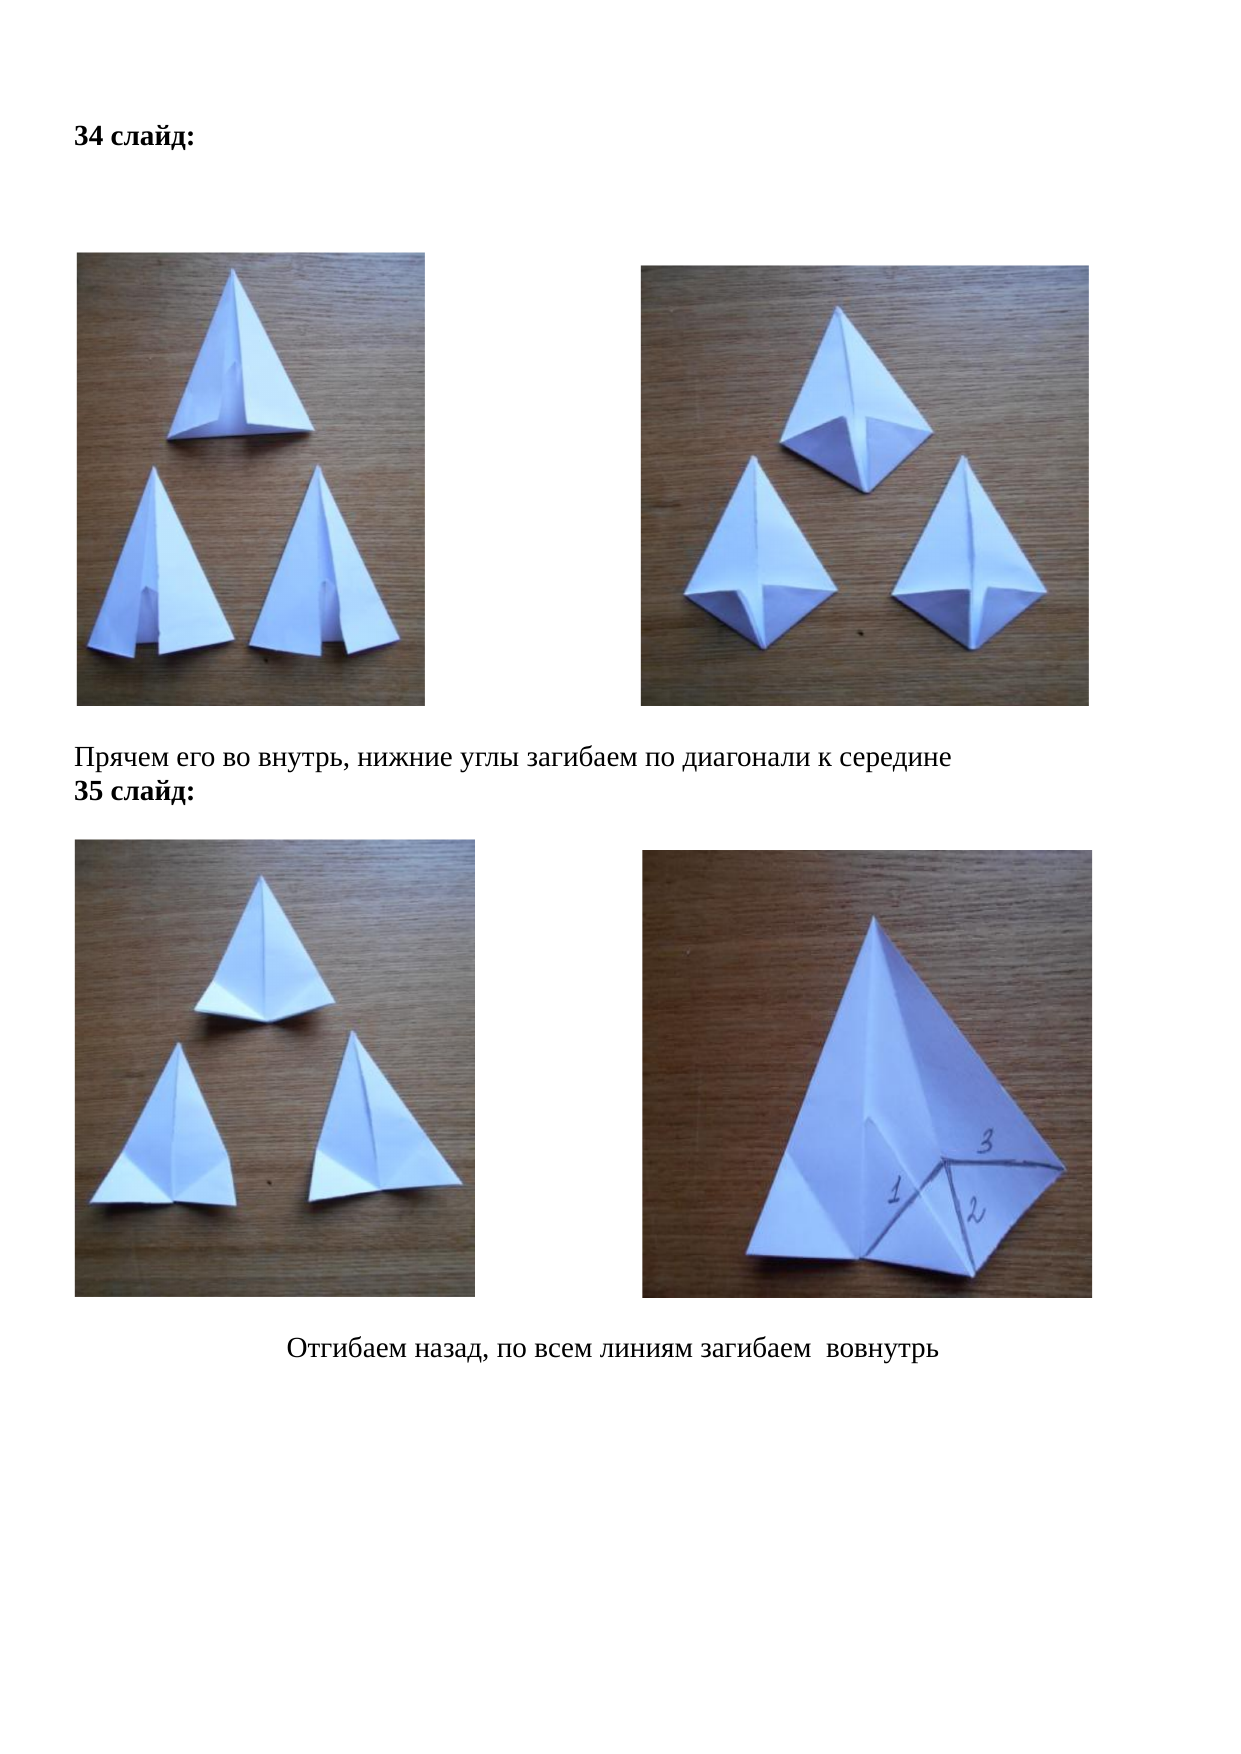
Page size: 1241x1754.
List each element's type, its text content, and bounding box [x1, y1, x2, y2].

picture [642, 850, 1093, 1298]
text Прячем его во внутрь, нижние углы загибаем по диагонали к середине [74, 739, 1152, 773]
picture [77, 253, 424, 706]
picture [75, 840, 475, 1297]
text Отгибаем назад, по всем линиям загибаем вовнутрь [74, 1331, 1152, 1364]
text 34 слайд: [74, 118, 1152, 152]
text 35 слайд: [74, 773, 1152, 806]
picture [641, 266, 1088, 706]
